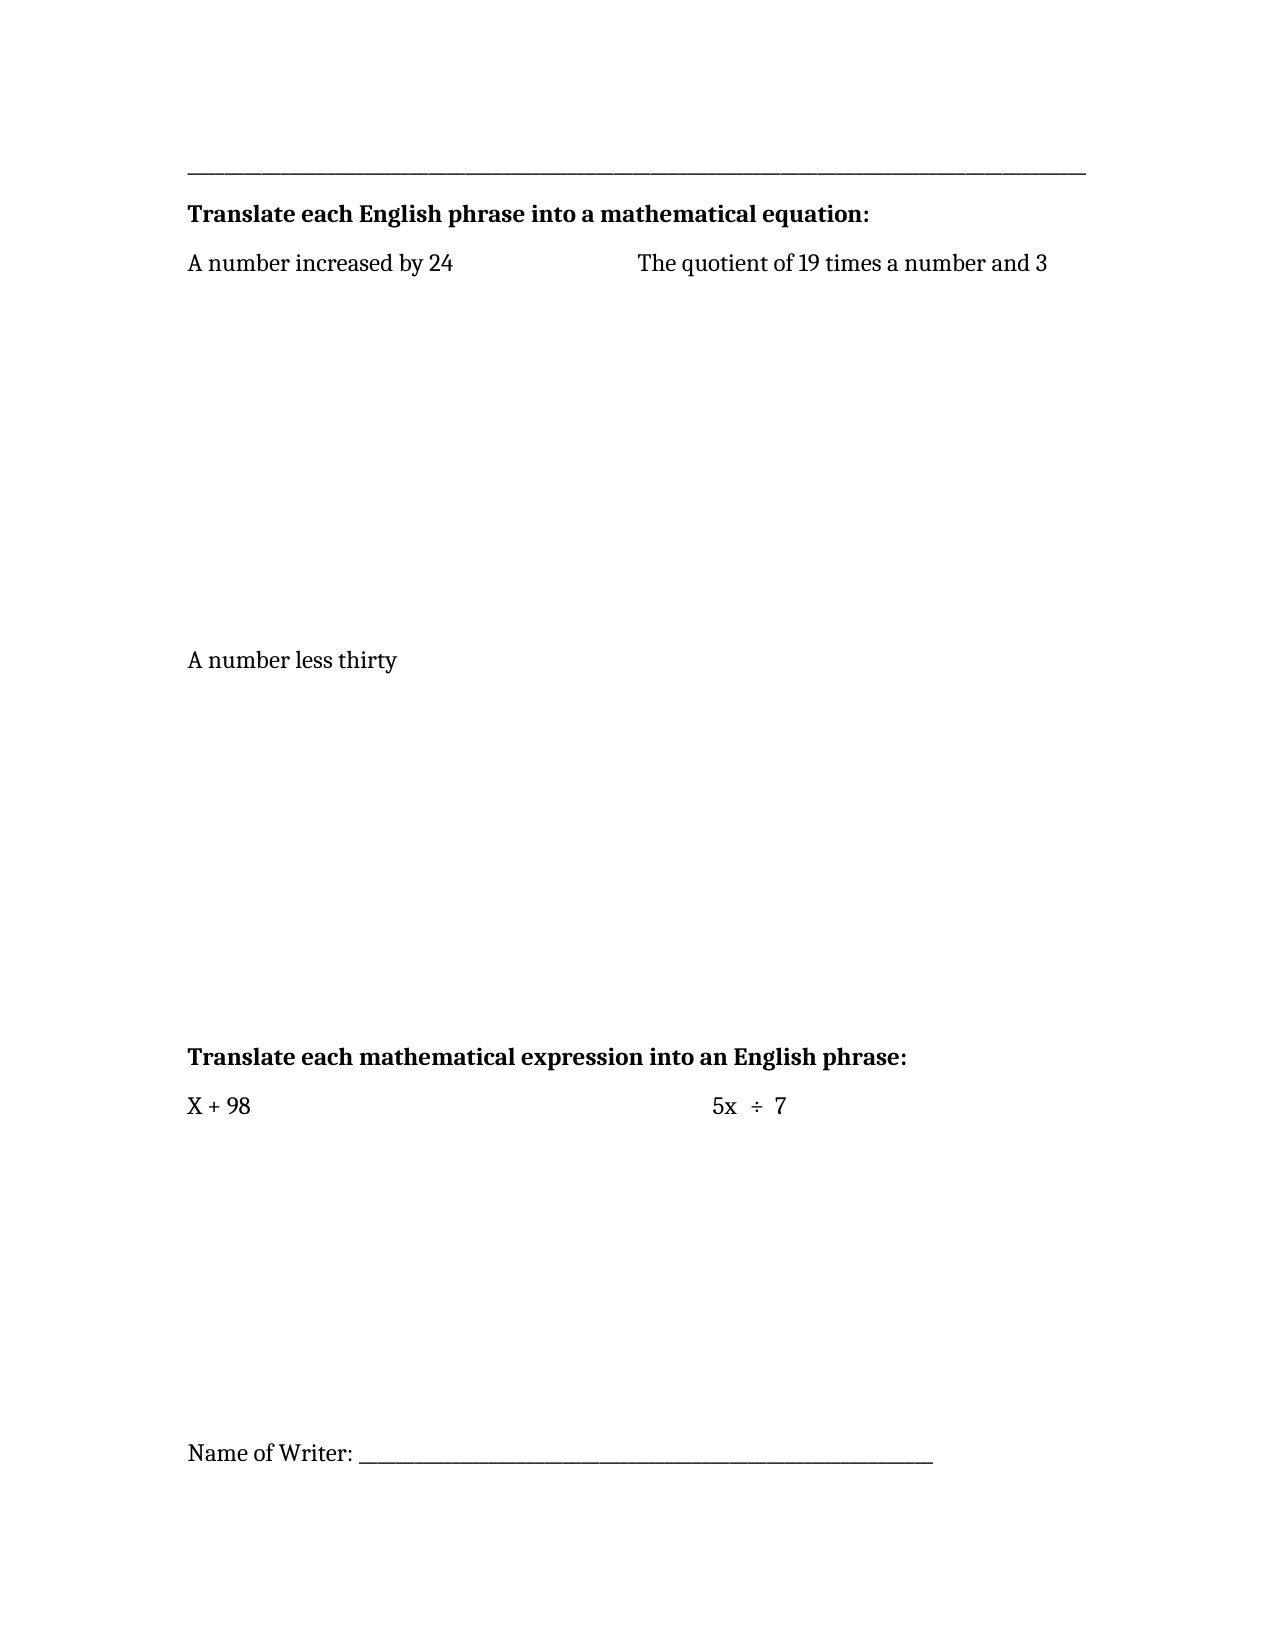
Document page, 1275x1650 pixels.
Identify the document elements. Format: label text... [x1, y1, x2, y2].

text Translate each English phrase into a mathematical equation: [187, 199, 1087, 228]
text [187, 150, 1087, 179]
text A number less thirty [187, 646, 1087, 674]
text A number increased by 24 The quotient of 19 times a number and 3 [187, 249, 1087, 278]
text Name of Writer: ______________________________________________________________ [187, 1439, 1087, 1468]
text X + 98 5x ÷ 7 [187, 1092, 1087, 1121]
text Translate each mathematical expression into an English phrase: [187, 1042, 1087, 1071]
